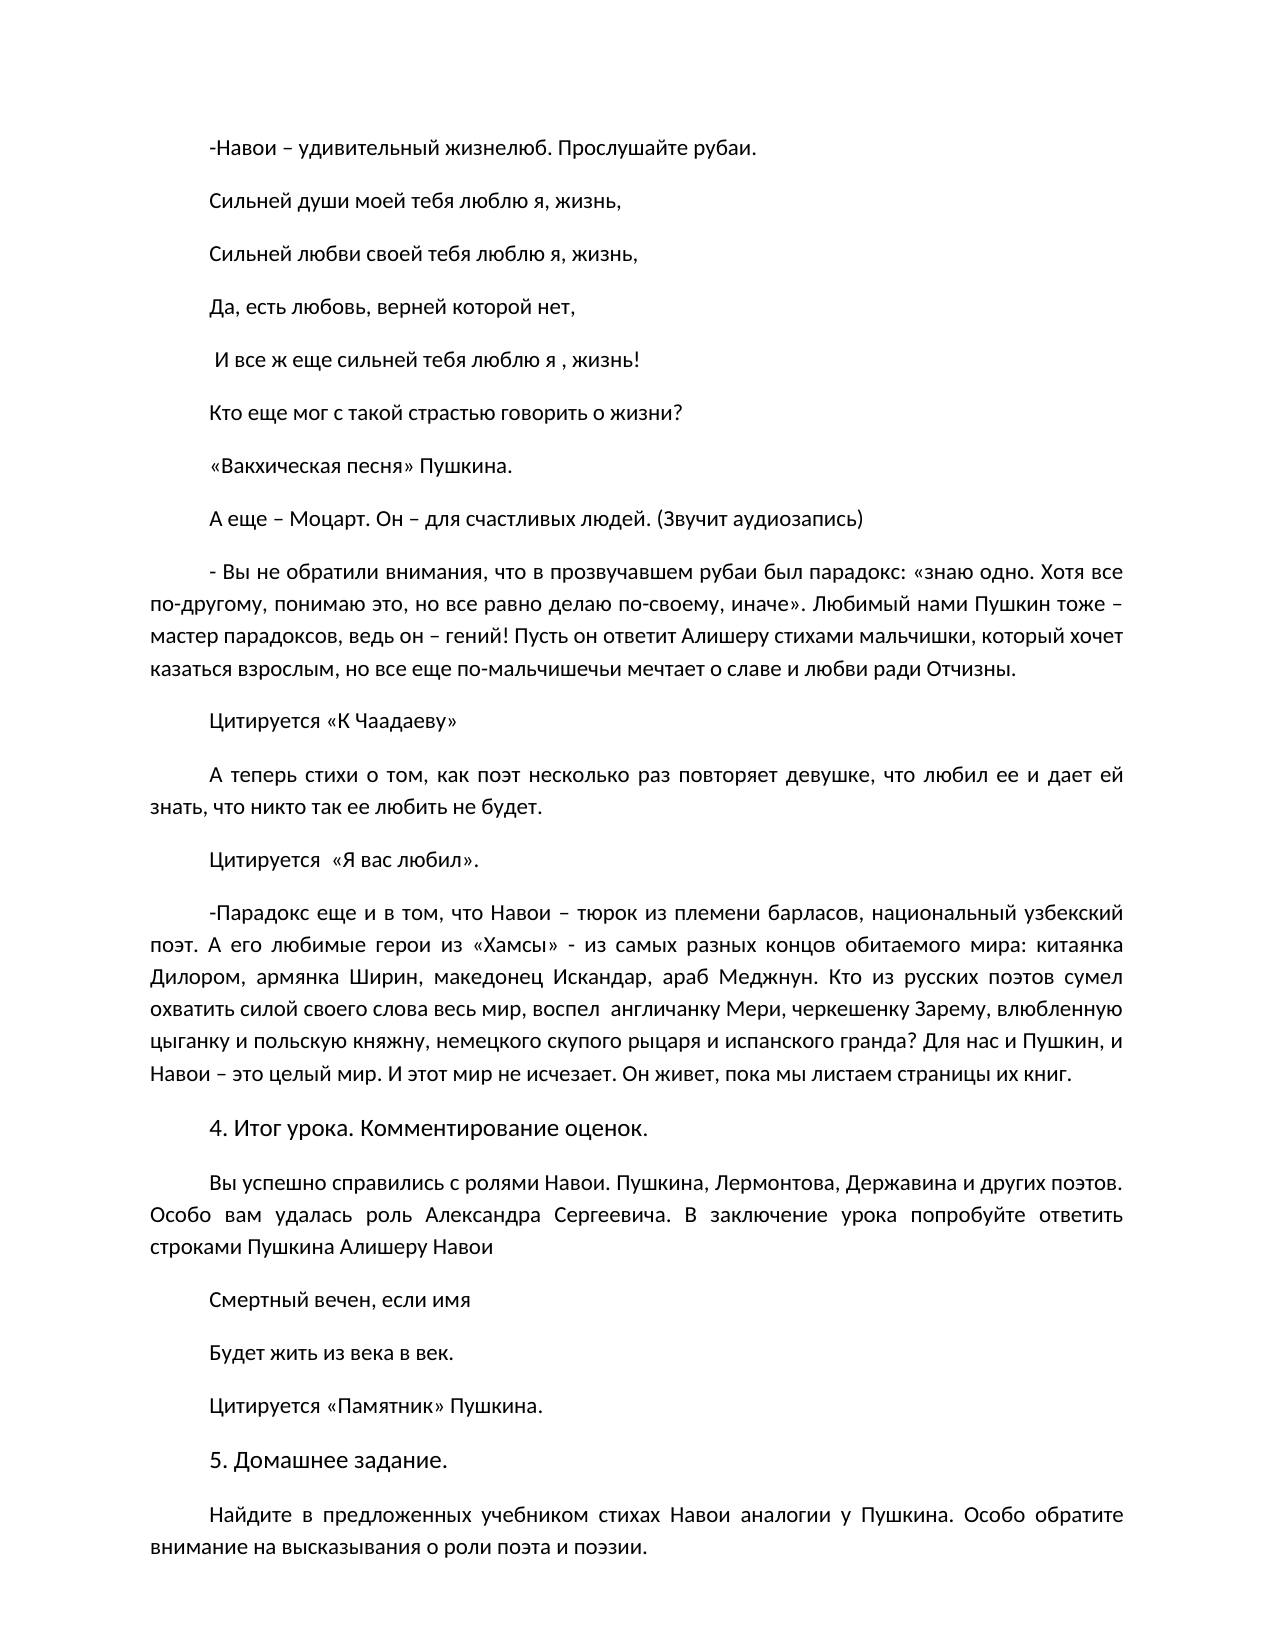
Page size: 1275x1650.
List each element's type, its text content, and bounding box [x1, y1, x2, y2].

text 4. Итог урока. Комментирование оценок. [150, 1112, 1125, 1142]
text - Вы не обратили внимания, что в прозвучавшем рубаи был парадокс: «знаю одно. Хотя все по-другому, понимаю это, но все равно делаю по-своему, иначе». Любимый нами Пушкин тоже – мастер парадоксов, ведь он – гений! Пусть он ответит Алишеру стихами мальчишки, который хочет казаться взрослым, но все еще по-мальчишечьи мечтает о славе и любви ради Отчизны. [150, 557, 1125, 682]
text А теперь стихи о том, как поэт несколько раз повторяет девушке, что любил ее и дает ей знать, что никто так ее любить не будет. [150, 760, 1125, 820]
text Цитируется «Памятник» Пушкина. [150, 1391, 1125, 1419]
text Сильней любви своей тебя люблю я, жизнь, [150, 239, 1125, 267]
text Цитируется «Я вас любил». [150, 845, 1125, 873]
text Цитируется «К Чаадаеву» [150, 707, 1125, 735]
text Кто еще мог с такой страстью говорить о жизни? [150, 398, 1125, 426]
text 5. Домашнее задание. [150, 1444, 1125, 1475]
text Вы успешно справились с ролями Навои. Пушкина, Лермонтова, Державина и других поэтов. Особо вам удалась роль Александра Сергеевича. В заключение урока попробуйте ответить строками Пушкина Алишеру Навои [150, 1168, 1125, 1260]
text Да, есть любовь, верней которой нет, [150, 292, 1125, 320]
text Найдите в предложенных учебником стихах Навои аналогии у Пушкина. Особо обратите внимание на высказывания о роли поэта и поэзии. [150, 1500, 1125, 1560]
text Сильней души моей тебя люблю я, жизнь, [150, 186, 1125, 214]
text -Парадокс еще и в том, что Навои – тюрок из племени барласов, национальный узбекский поэт. А его любимые герои из «Хамсы» - из самых разных концов обитаемого мира: китаянка Дилором, армянка Ширин, македонец Искандар, араб Меджнун. Кто из русских поэтов сумел охватить силой своего слова весь мир, воспел англичанку Мери, черкешенку Зарему, влюбленную цыганку и польскую княжну, немецкого скупого рыцаря и испанского гранда? Для нас и Пушкин, и Навои – это целый мир. И этот мир не исчезает. Он живет, пока мы листаем страницы их книг. [150, 898, 1125, 1087]
text «Вакхическая песня» Пушкина. [150, 451, 1125, 479]
text Будет жить из века в век. [150, 1338, 1125, 1366]
text Смертный вечен, если имя [150, 1285, 1125, 1313]
text А еще – Моцарт. Он – для счастливых людей. (Звучит аудиозапись) [150, 504, 1125, 532]
text -Навои – удивительный жизнелюб. Прослушайте рубаи. [150, 133, 1125, 161]
text И все ж еще сильней тебя люблю я , жизнь! [150, 345, 1125, 373]
